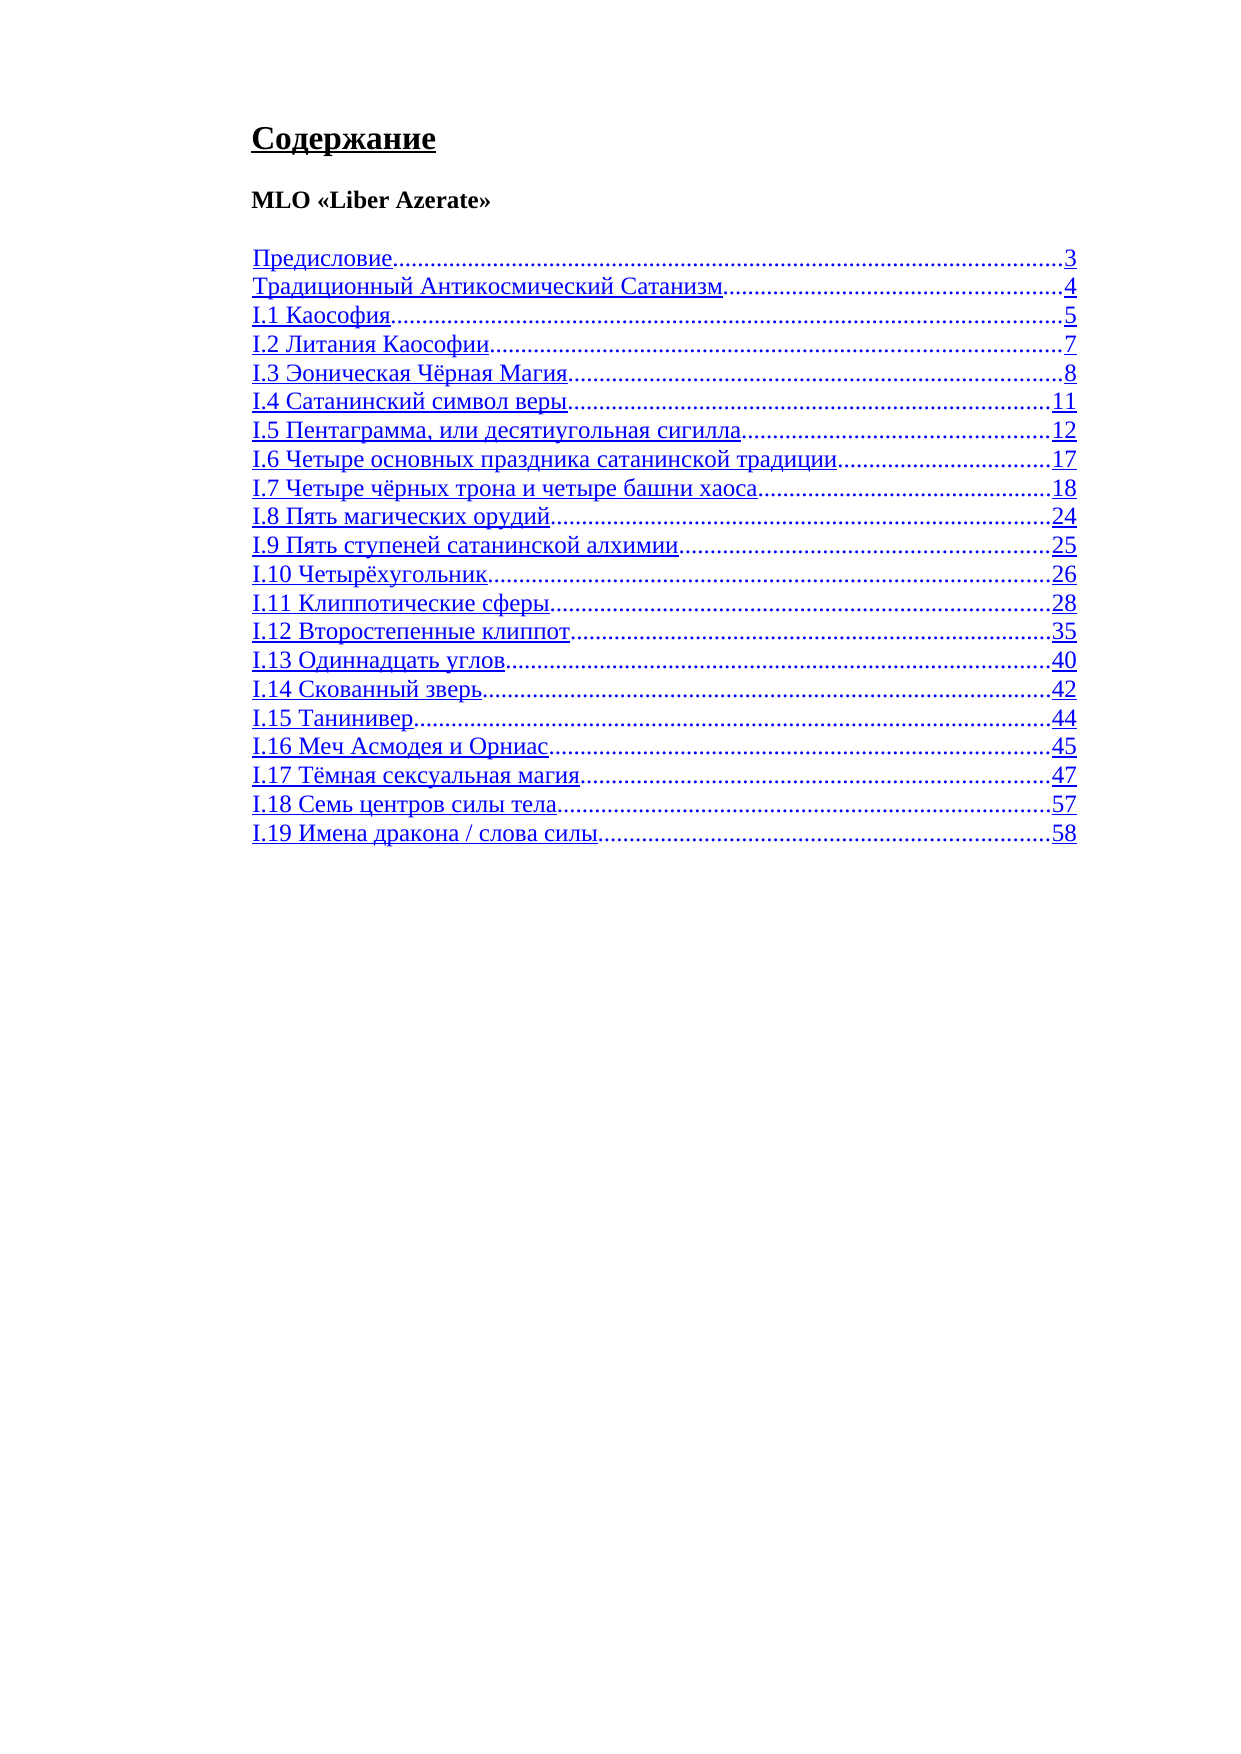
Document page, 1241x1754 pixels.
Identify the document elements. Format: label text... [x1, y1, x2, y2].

subtitle MLO «Liber Azerate» [251, 185, 1163, 214]
text Содержание [251, 118, 1163, 157]
